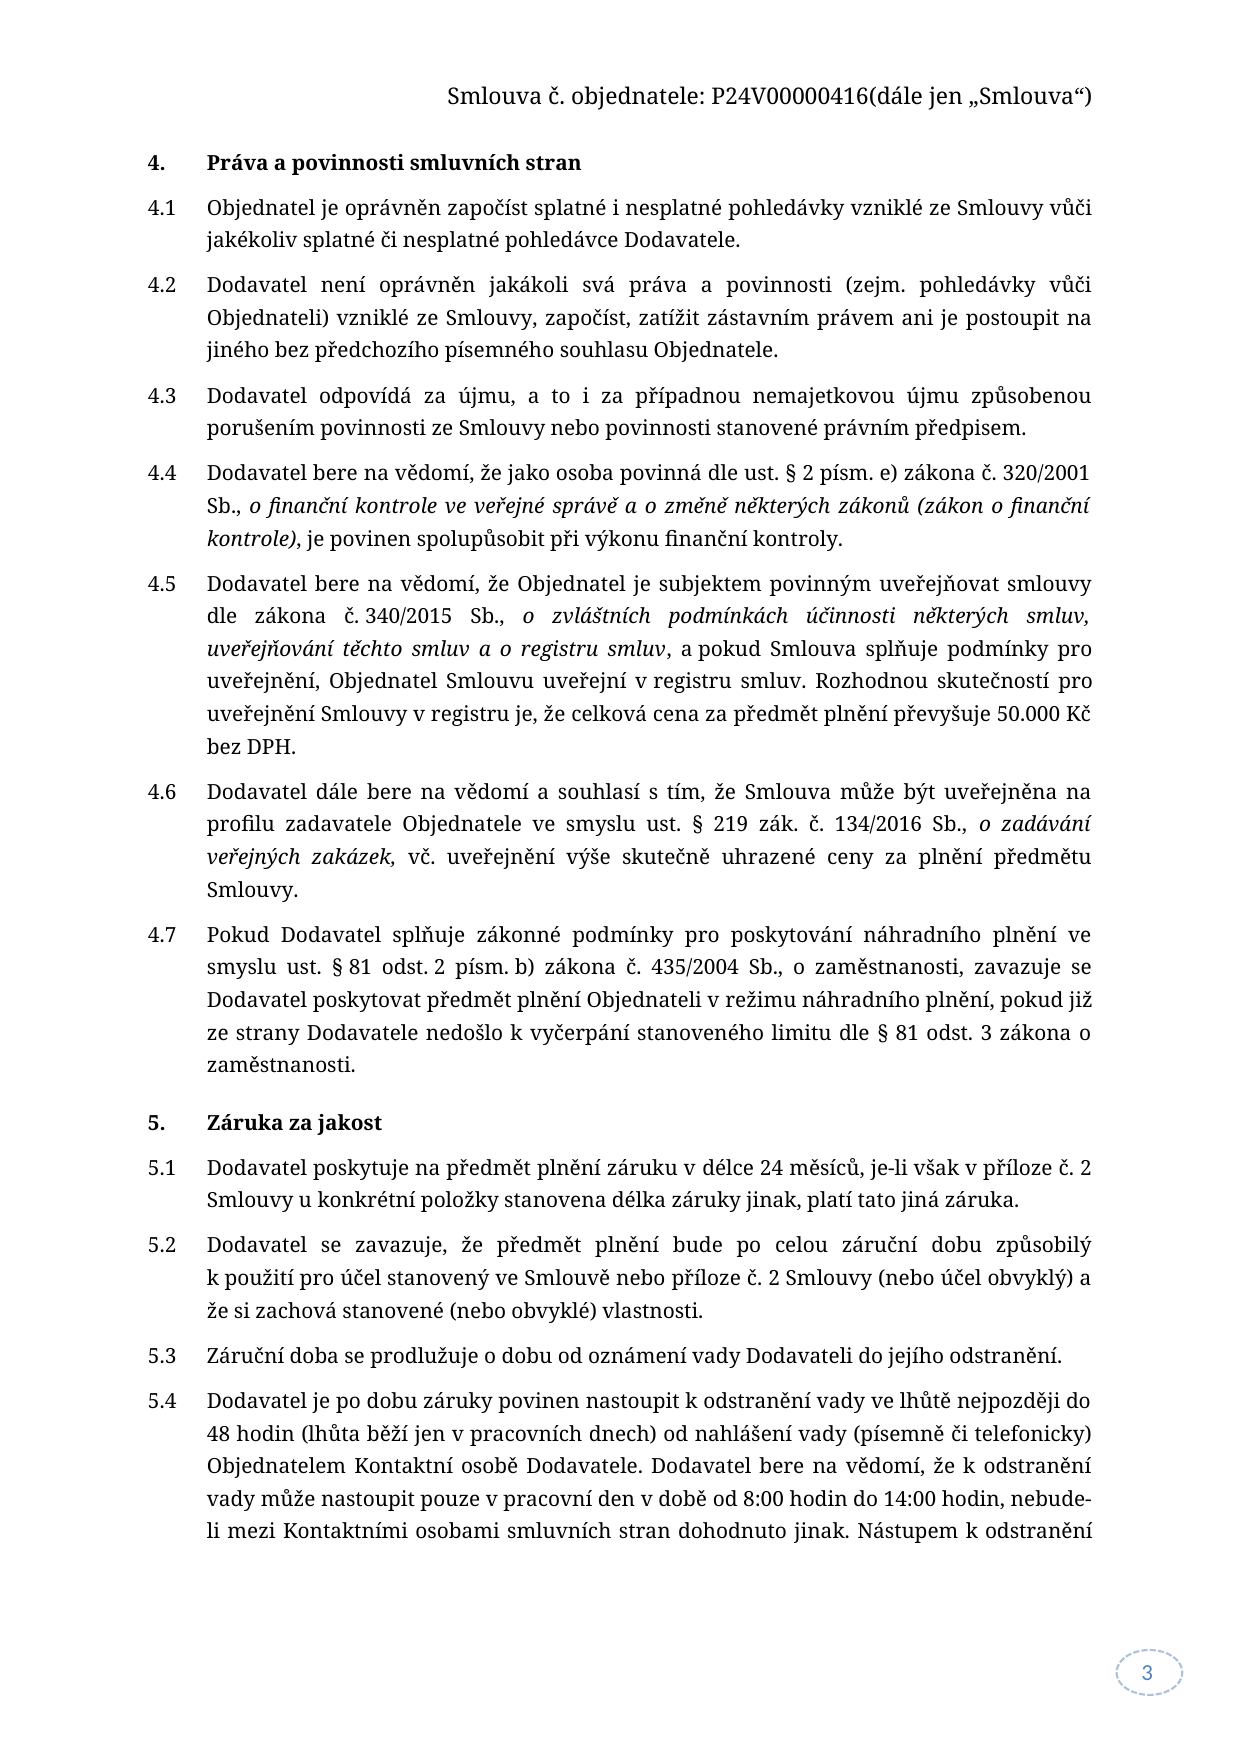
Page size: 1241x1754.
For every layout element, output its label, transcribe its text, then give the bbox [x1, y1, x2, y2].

list Dodavatel odpovídá za újmu, a to i za případnou nemajetkovou újmu způsobenou porušením povinnosti ze Smlouvy nebo povinnosti stanovené právním předpisem. [148, 381, 1093, 442]
list Práva a povinnosti smluvních stran [148, 148, 1093, 176]
list Pokud Dodavatel splňuje zákonné podmínky pro poskytování náhradního plnění ve smyslu ust. § 81 odst. 2 písm. b) zákona č. 435/2004 Sb., o zaměstnanosti, zavazuje se Dodavatel poskytovat předmět plnění Objednateli v režimu náhradního plnění, pokud již ze strany Dodavatele nedošlo k vyčerpání stanoveného limitu dle § 81 odst. 3 zákona o zaměstnanosti. [148, 920, 1093, 1079]
list Záruční doba se prodlužuje o dobu od oznámení vady Dodavateli do jejího odstranění. [148, 1341, 1093, 1369]
list Dodavatel dále bere na vědomí a souhlasí s tím, že Smlouva může být uveřejněna na profilu zadavatele Objednatele ve smyslu ust. § 219 zák. č. 134/2016 Sb., o zadávání veřejných zakázek, vč. uveřejnění výše skutečně uhrazené ceny za plnění předmětu Smlouvy. [148, 777, 1093, 903]
list Dodavatel bere na vědomí, že jako osoba povinná dle ust. § 2 písm. e) zákona č. 320/2001 Sb., o finanční kontrole ve veřejné správě a o změně některých zákonů (zákon o finanční kontrole), je povinen spolupůsobit při výkonu finanční kontroly. [148, 458, 1093, 552]
list Dodavatel poskytuje na předmět plnění záruku v délce 24 měsíců, je-li však v příloze č. 2 Smlouvy u konkrétní položky stanovena délka záruky jinak, platí tato jiná záruka. [148, 1153, 1093, 1214]
list Dodavatel není oprávněn jakákoli svá práva a povinnosti (zejm. pohledávky vůči Objednateli) vzniklé ze Smlouvy, započíst, zatížit zástavním právem ani je postoupit na jiného bez předchozího písemného souhlasu Objednatele. [148, 270, 1093, 364]
list Dodavatel se zavazuje, že předmět plnění bude po celou záruční dobu způsobilý k použití pro účel stanovený ve Smlouvě nebo příloze č. 2 Smlouvy (nebo účel obvyklý) a že si zachová stanovené (nebo obvyklé) vlastnosti. [148, 1231, 1093, 1324]
list Dodavatel bere na vědomí, že Objednatel je subjektem povinným uveřejňovat smlouvy dle zákona č. 340/2015 Sb., o zvláštních podmínkách účinnosti některých smluv, uveřejňování těchto smluv a o registru smluv, a pokud Smlouva splňuje podmínky pro uveřejnění, Objednatel Smlouvu uveřejní v registru smluv. Rozhodnou skutečností pro uveřejnění Smlouvy v registru je, že celková cena za předmět plnění převyšuje 50.000 Kč bez DPH. [148, 569, 1093, 760]
list Záruka za jakost [148, 1108, 1093, 1136]
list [148, 1386, 1093, 1545]
list Objednatel je oprávněn započíst splatné i nesplatné pohledávky vzniklé ze Smlouvy vůči jakékoliv splatné či nesplatné pohledávce Dodavatele. [148, 193, 1093, 254]
